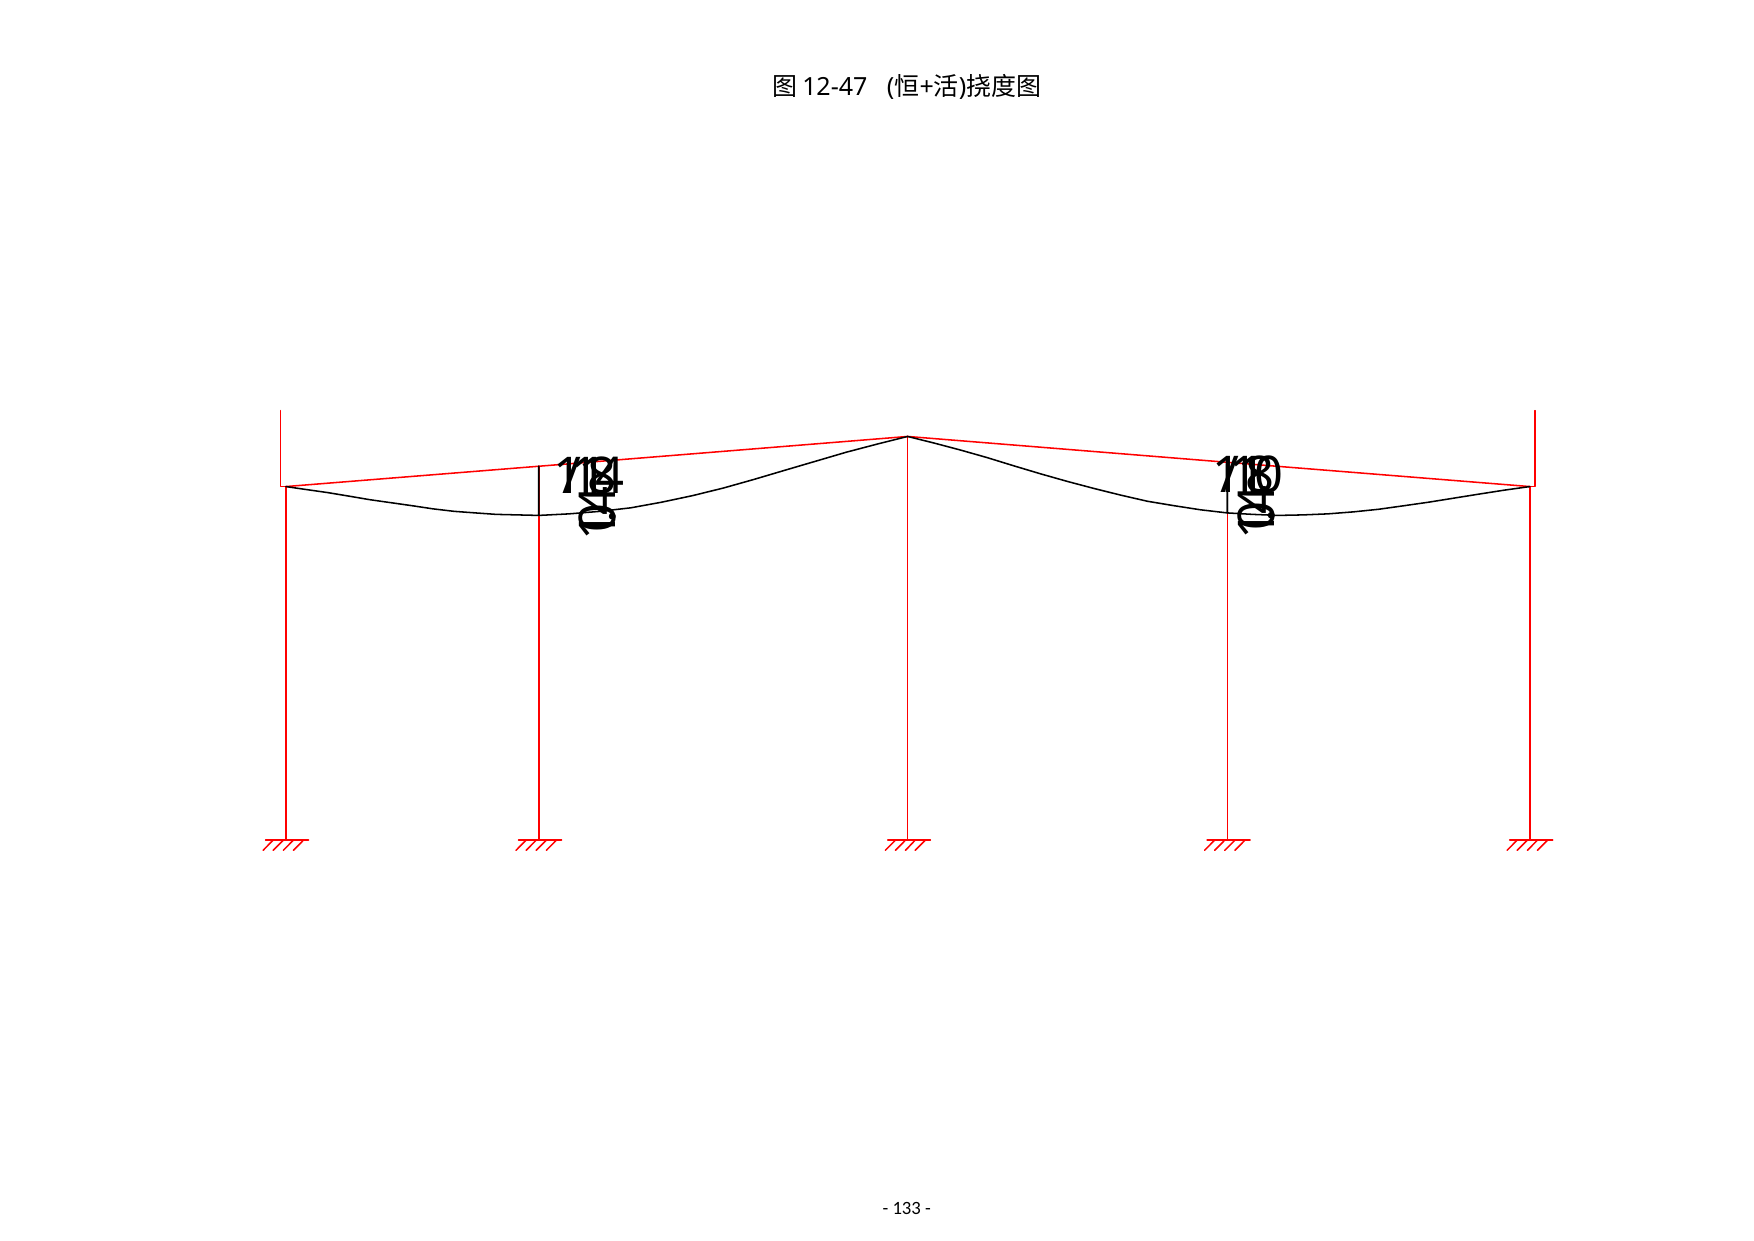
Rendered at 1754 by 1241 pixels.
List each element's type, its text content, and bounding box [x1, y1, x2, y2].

text 图12-47 (恒+活)挠度图 [148, 61, 1665, 108]
